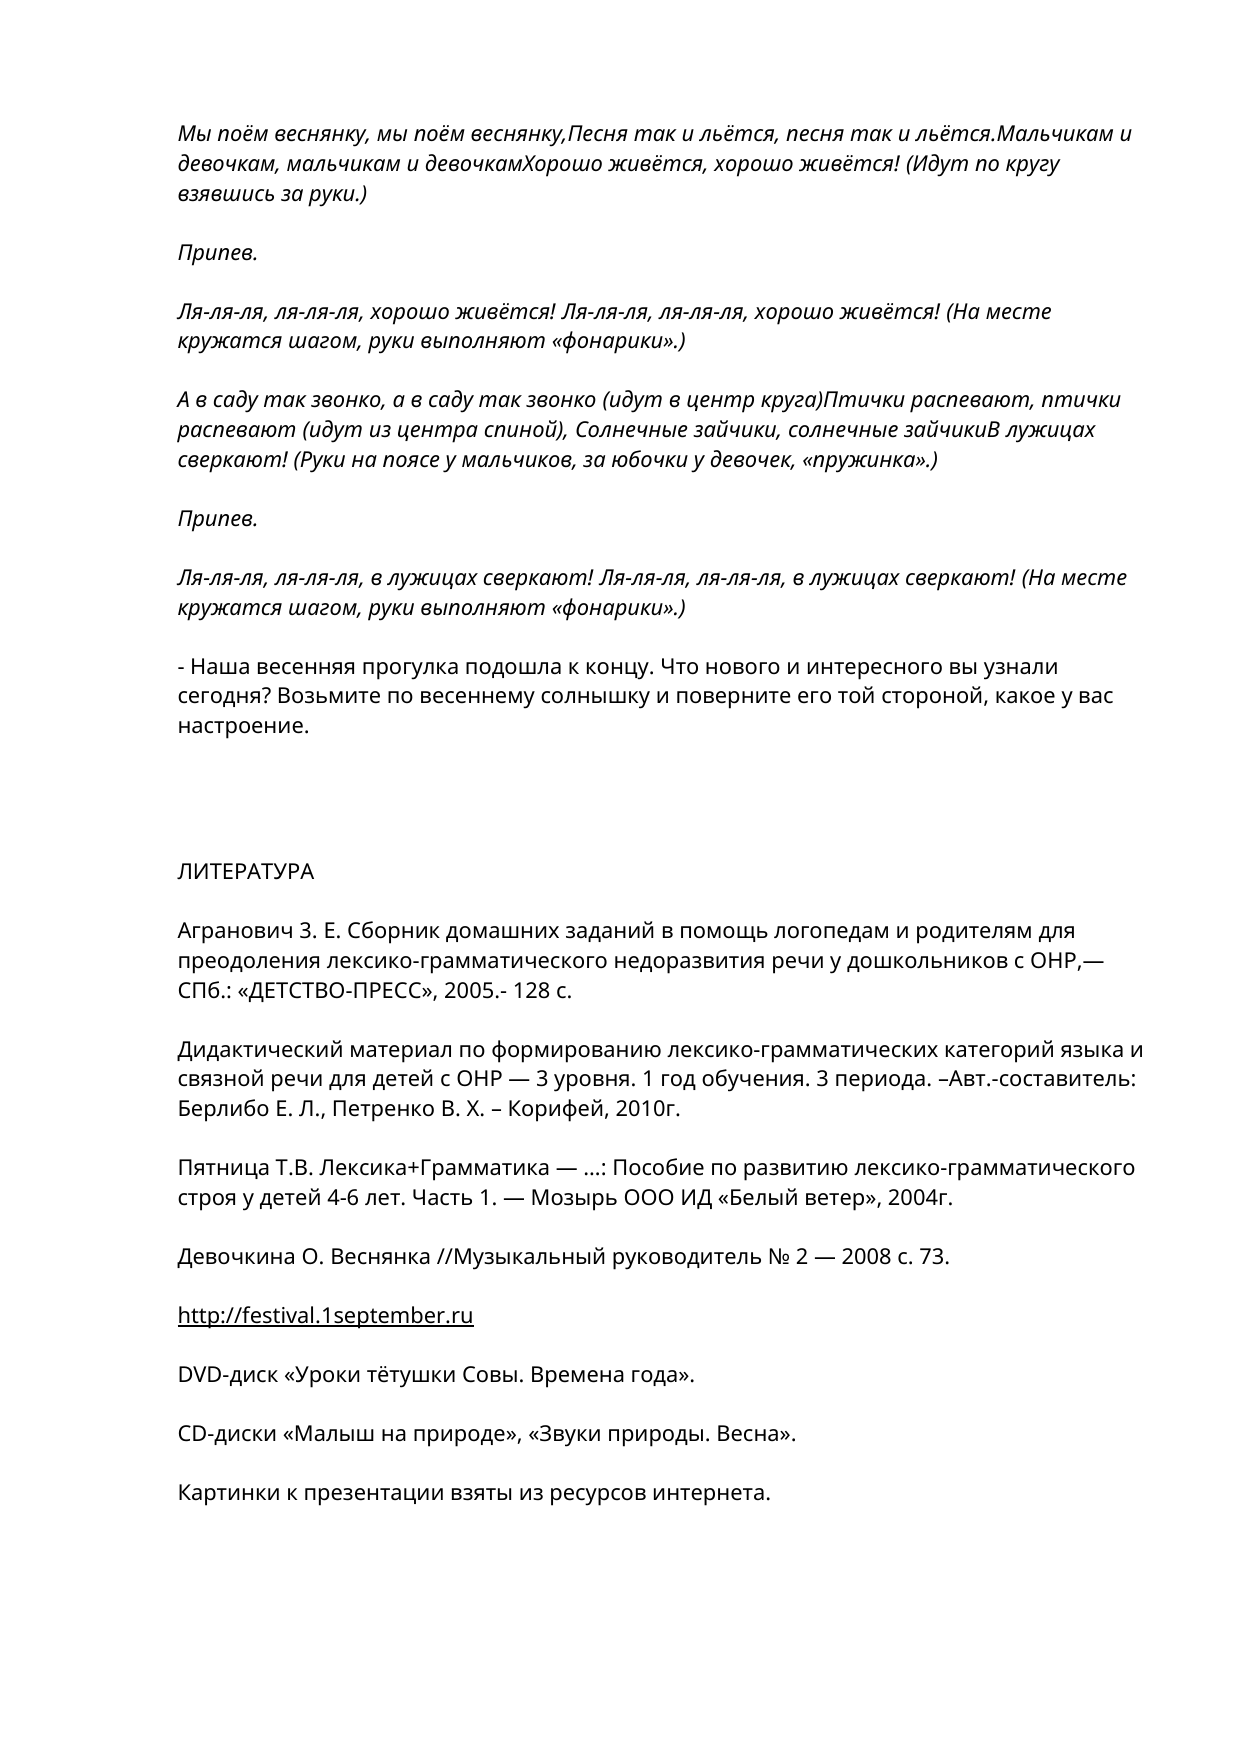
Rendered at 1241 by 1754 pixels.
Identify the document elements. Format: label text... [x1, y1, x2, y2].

text - Наша весенняя прогулка подошла к концу. Что нового и интересного вы узнали сегодня? Возьмите по весеннему солнышку и поверните его той стороной, какое у вас настроение. [177, 651, 1152, 740]
text Ля-ля-ля, ля-ля-ля, хорошо живётся! Ля-ля-ля, ля-ля-ля, хорошо живётся! (На месте кружатся шагом, руки выполняют «фонарики».) [177, 296, 1152, 355]
text Ля-ля-ля, ля-ля-ля, в лужицах сверкают! Ля-ля-ля, ля-ля-ля, в лужицах сверкают! (На месте кружатся шагом, руки выполняют «фонарики».) [177, 562, 1152, 621]
text Пятница Т.В. Лексика+Грамматика — …: Пособие по развитию лексико-грамматического строя у детей 4-6 лет. Часть 1. — Мозырь ООО ИД «Белый ветер», 2004г. [177, 1152, 1152, 1212]
text DVD-диск «Уроки тётушки Совы. Времена года». [177, 1359, 1152, 1389]
text http://festival.1september.ru [177, 1300, 1152, 1330]
text CD-диски «Малыш на природе», «Звуки природы. Весна». [177, 1418, 1152, 1448]
text А в саду так звонко, а в саду так звонко (идут в центр круга)Птички распевают, птички распевают (идут из центра спиной), Солнечные зайчики, солнечные зайчикиВ лужицах сверкают! (Руки на поясе у мальчиков, за юбочки у девочек, «пружинка».) [177, 384, 1152, 474]
text Агранович 3. Е. Сборник домашних заданий в помощь логопедам и родителям для преодоления лексико-грамматического недоразвития речи у дошкольников с ОНР,— СПб.: «ДЕТСТВО-ПРЕСС», 2005.- 128 с. [177, 915, 1152, 1004]
text Мы поём веснянку, мы поём веснянку,Песня так и льётся, песня так и льётся.Мальчикам и девочкам, мальчикам и девочкамХорошо живётся, хорошо живётся! (Идут по кругу взявшись за руки.) [177, 118, 1152, 207]
text ЛИТЕРАТУРА [177, 856, 1152, 886]
text Картинки к презентации взяты из ресурсов интернета. [177, 1477, 1152, 1507]
text Припев. [177, 503, 1152, 533]
text Припев. [177, 237, 1152, 266]
text Девочкина О. Веснянка //Музыкальный руководитель № 2 — 2008 с. 73. [177, 1241, 1152, 1271]
text Дидактический материал по формированию лексико-грамматических категорий языка и связной речи для детей с ОНР — 3 уровня. 1 год обучения. 3 периода. –Авт.-составитель: Берлибо Е. Л., Петренко В. Х. – Корифей, 2010г. [177, 1034, 1152, 1123]
